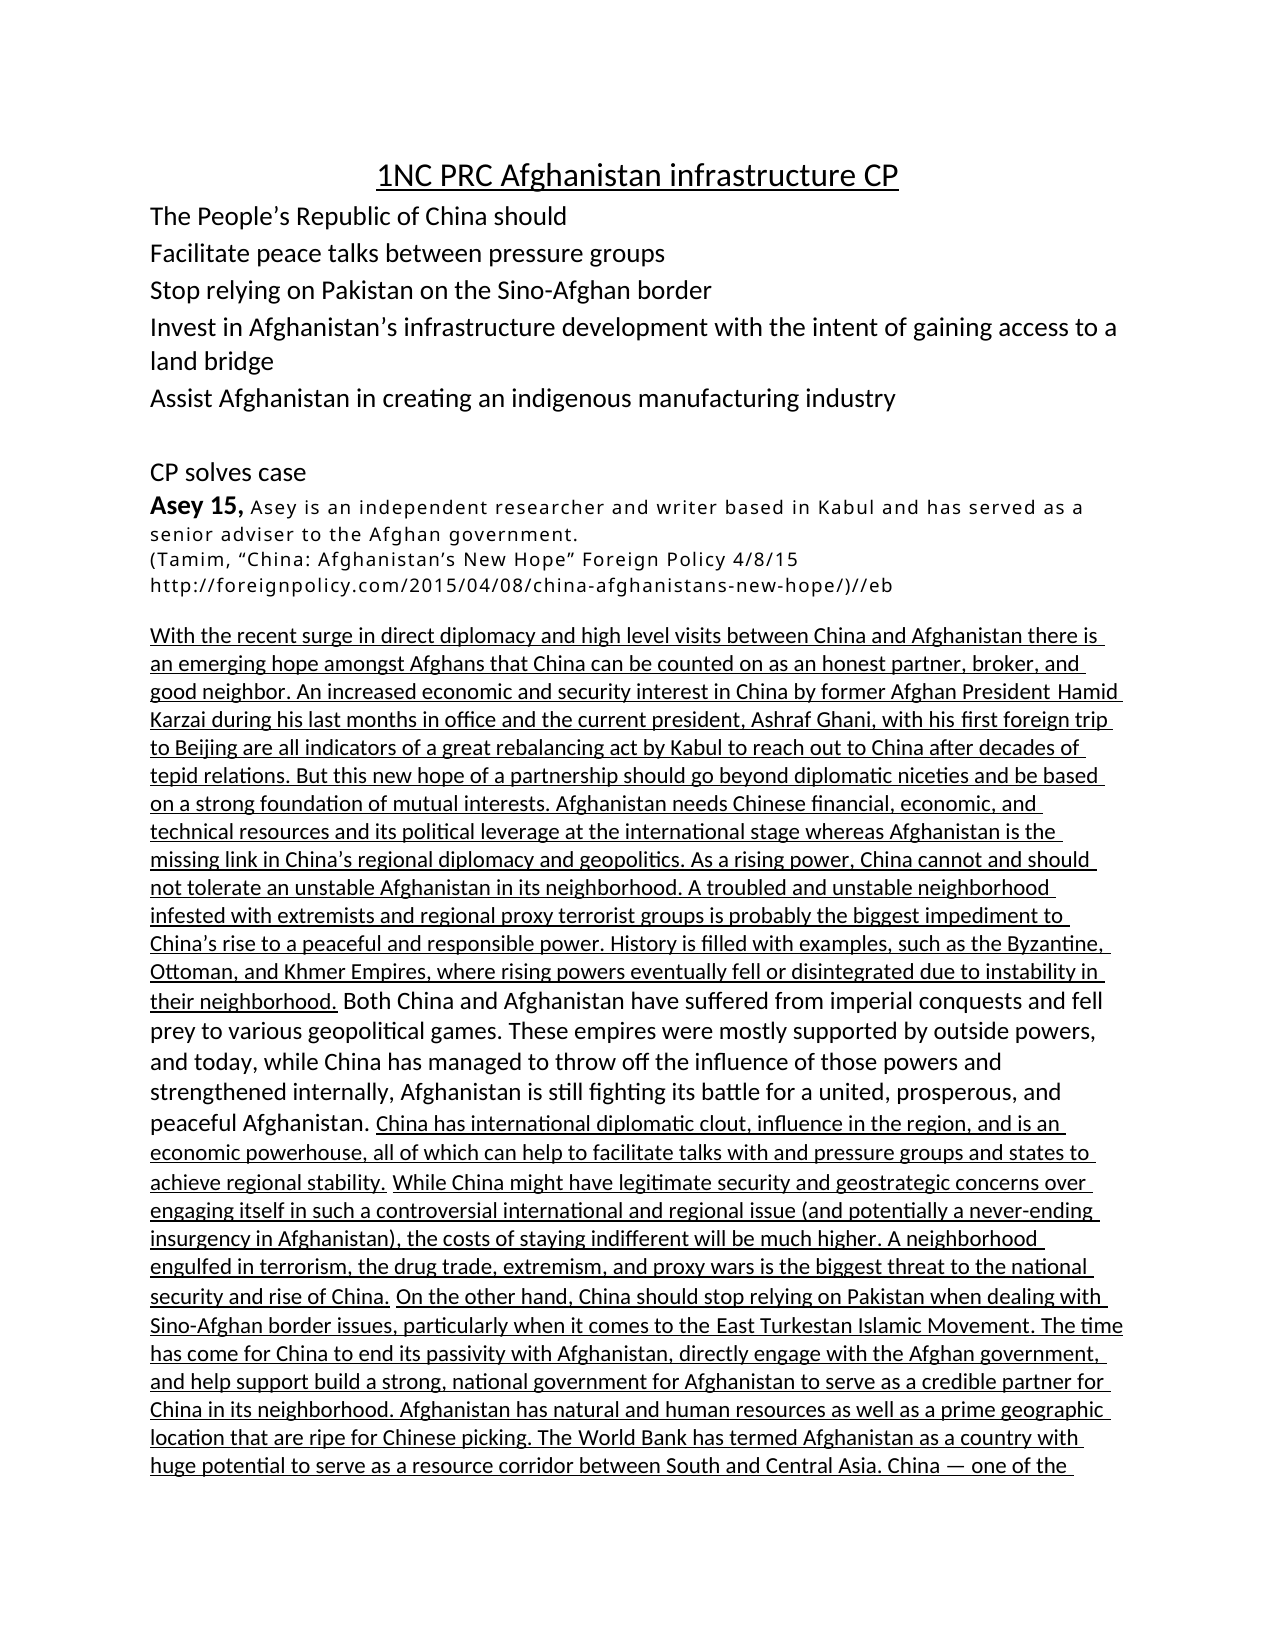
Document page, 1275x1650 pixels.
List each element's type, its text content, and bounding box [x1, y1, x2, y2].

subtitle Facilitate peace talks between pressure groups [150, 236, 1125, 269]
subtitle Assist Afghanistan in creating an indigenous manufacturing industry [150, 381, 1125, 414]
subtitle Stop relying on Pakistan on the Sino-Afghan border [150, 273, 1125, 306]
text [150, 621, 1125, 1479]
subtitle CP solves case [150, 455, 1125, 488]
subtitle 1NC PRC Afghanistan infrastructure CP [150, 154, 1125, 195]
text (Tamim, “China: Afghanistan’s New Hope” Foreign Policy 4/8/15 http://foreignpolicy.com/2015/04/08/china-afghanistans-new-hope/)//eb [799, 547, 1125, 598]
subtitle Invest in Afghanistan’s infrastructure development with the intent of gaining access to a land bridge [150, 311, 1125, 377]
text Asey 15, Asey is an independent researcher and writer based in Kabul and has served as a senior adviser to the Afghan government. [150, 488, 1125, 547]
subtitle The People’s Republic of China should [150, 199, 1125, 232]
